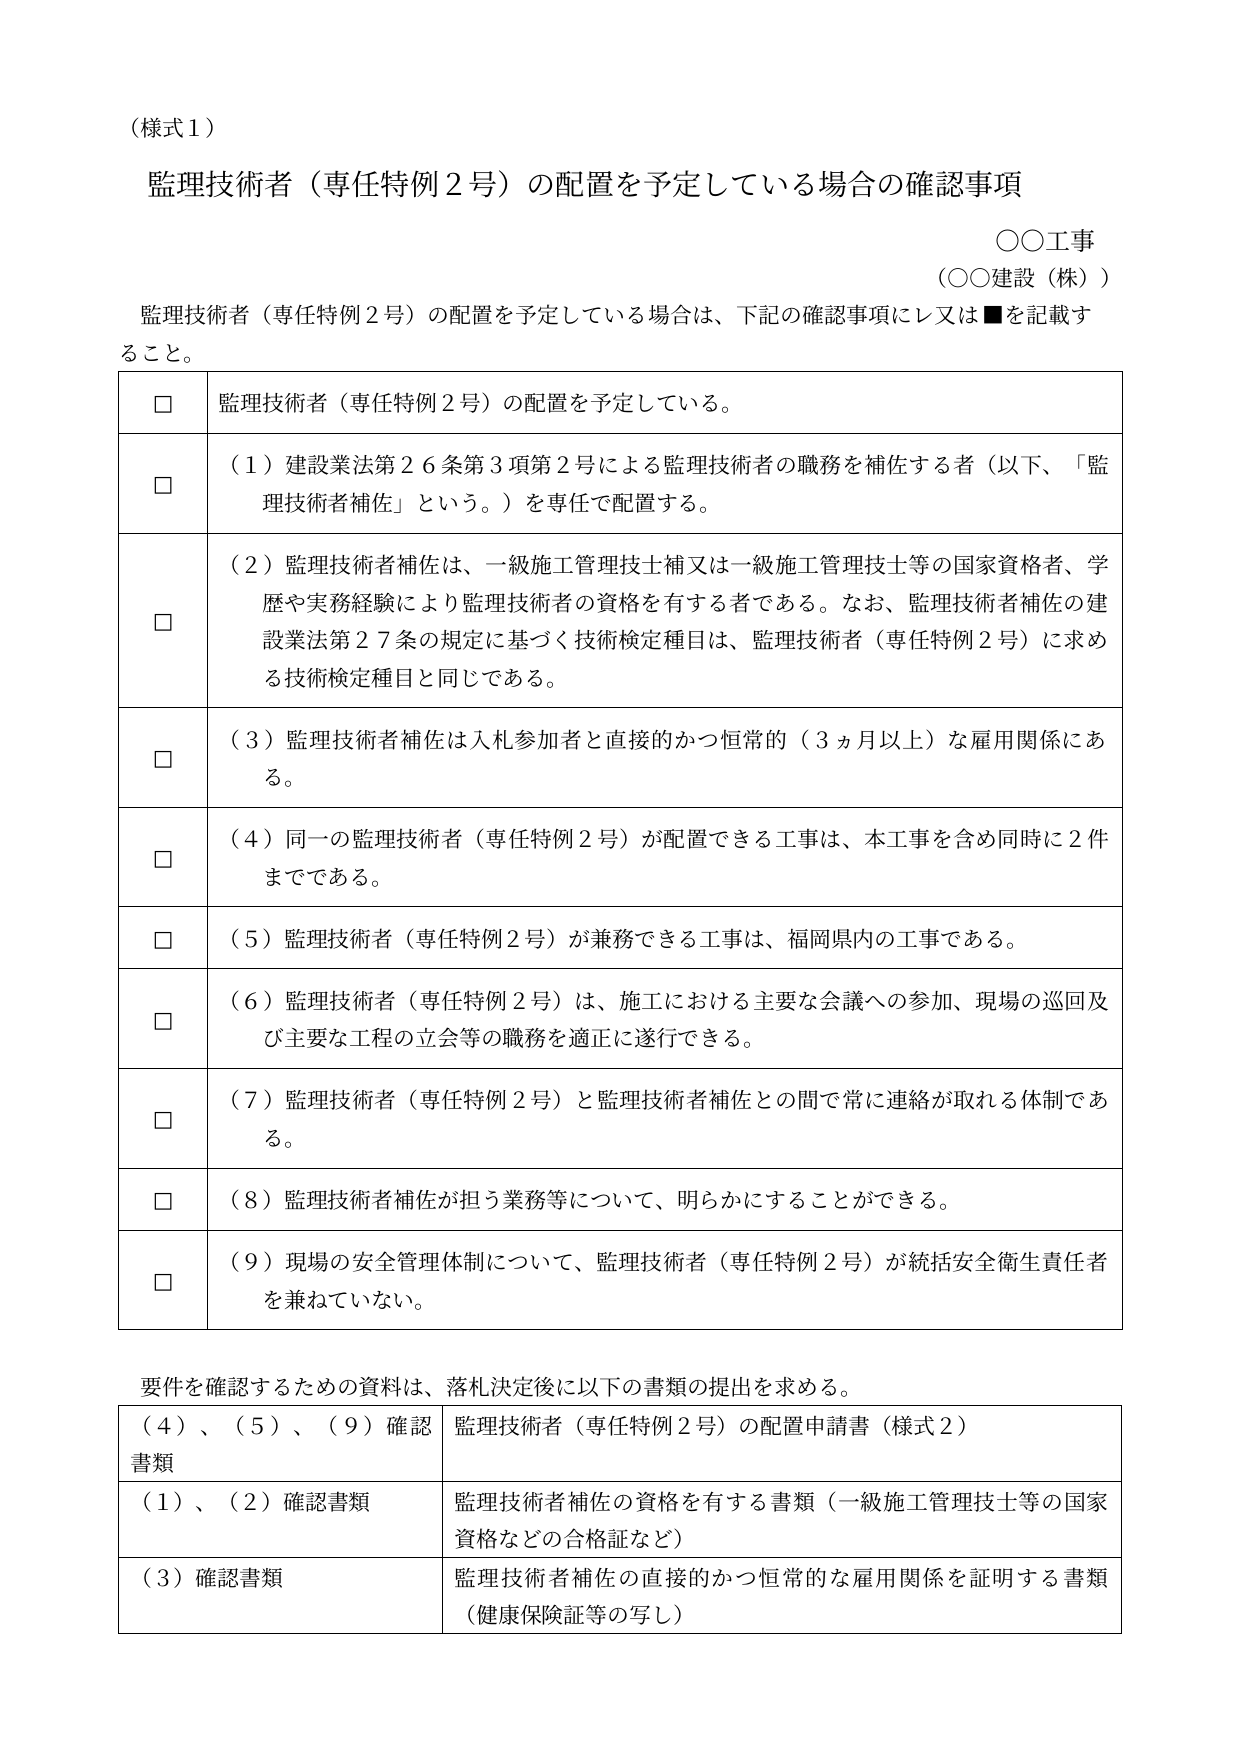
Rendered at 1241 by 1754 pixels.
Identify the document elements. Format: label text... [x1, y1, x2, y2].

table_cell □ [119, 708, 207, 807]
table_cell □ [119, 434, 207, 532]
text ○○工事 [118, 221, 1122, 258]
table_cell □ [119, 534, 207, 707]
table_cell □ [119, 1231, 207, 1329]
table_cell □ [119, 969, 207, 1068]
text 監理技術者（専任特例２号）の配置を予定している場合の確認事項 [118, 146, 1122, 221]
table_cell （７）監理技術者（専任特例２号）と監理技術者補佐との間で常に連絡が取れる体制である。 [208, 1069, 1122, 1167]
table_header 監理技術者（専任特例２号）の配置を予定している。 [208, 372, 1122, 433]
table_cell □ [119, 907, 207, 968]
table_cell （９）現場の安全管理体制について、監理技術者（専任特例２号）が統括安全衛生責任者を兼ねていない。 [208, 1231, 1122, 1329]
text （○○建設（株）） [118, 258, 1122, 296]
table_cell （４）同一の監理技術者（専任特例２号）が配置できる工事は、本工事を含め同時に２件までである。 [208, 808, 1122, 906]
table_header （４）、（５）、（９）確認書類 [119, 1406, 442, 1481]
table_cell □ [119, 1069, 207, 1167]
table_cell （３）監理技術者補佐は入札参加者と直接的かつ恒常的（３ヵ月以上）な雇用関係にある。 [208, 708, 1122, 807]
table_header 監理技術者（専任特例２号）の配置申請書（様式２） [443, 1406, 1121, 1481]
table_cell （１）、（２）確認書類 [119, 1482, 442, 1557]
text 要件を確認するための資料は、落札決定後に以下の書類の提出を求める。 [118, 1368, 1122, 1405]
text 監理技術者（専任特例２号）の配置を予定している場合は、下記の確認事項にレ又は■を記載すること。 [118, 296, 1093, 371]
table_cell （６）監理技術者（専任特例２号）は、施工における主要な会議への参加、現場の巡回及び主要な工程の立会等の職務を適正に遂行できる。 [208, 969, 1122, 1068]
table_header □ [119, 372, 207, 433]
text （様式１） [118, 108, 1122, 146]
table_cell （５）監理技術者（専任特例２号）が兼務できる工事は、福岡県内の工事である。 [208, 907, 1122, 968]
table_cell □ [119, 808, 207, 906]
table_cell 監理技術者補佐の直接的かつ恒常的な雇用関係を証明する書類（健康保険証等の写し） [443, 1558, 1121, 1633]
table_cell □ [119, 1169, 207, 1229]
table_cell 監理技術者補佐の資格を有する書類（一級施工管理技士等の国家資格などの合格証など） [443, 1482, 1121, 1557]
table_cell （８）監理技術者補佐が担う業務等について、明らかにすることができる。 [208, 1169, 1122, 1229]
table_cell （３）確認書類 [119, 1558, 442, 1633]
table_cell （１）建設業法第２６条第３項第２号による監理技術者の職務を補佐する者（以下、「監理技術者補佐」という。）を専任で配置する。 [208, 434, 1122, 532]
table_cell （２）監理技術者補佐は、一級施工管理技士補又は一級施工管理技士等の国家資格者、学歴や実務経験により監理技術者の資格を有する者である。なお、監理技術者補佐の建設業法第２７条の規定に基づく技術検定種目は、監理技術者（専任特例２号）に求める技術検定種目と同じである。 [208, 534, 1122, 707]
